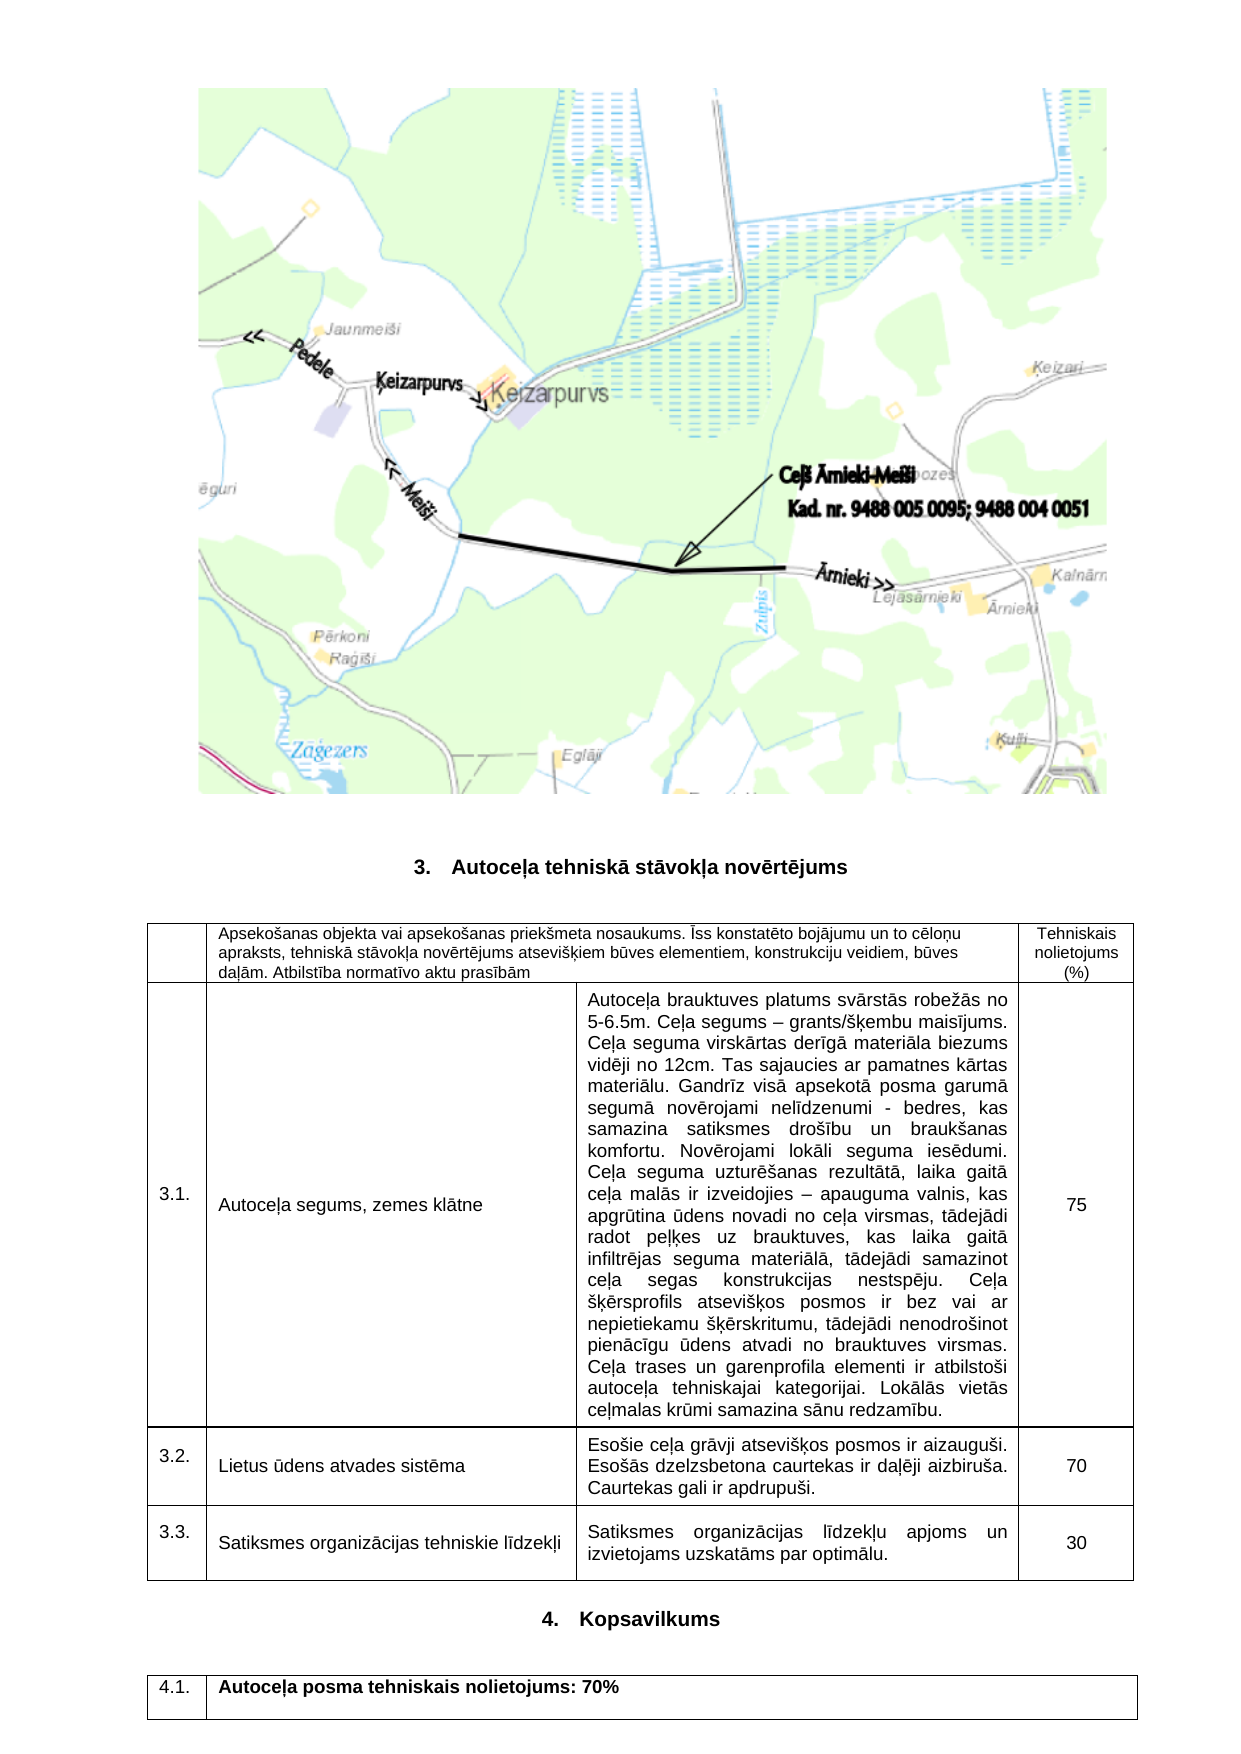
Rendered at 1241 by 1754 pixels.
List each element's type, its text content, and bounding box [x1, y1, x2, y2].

table_cell [148, 1506, 206, 1580]
table_cell [148, 983, 206, 1426]
table_cell 75 [1019, 983, 1133, 1426]
table_cell Satiksmes organizācijas tehniskie līdzekļi [207, 1506, 576, 1580]
table_cell Autoceļa brauktuves platums svārstās robežās no 5-6.5m. Ceļa segums – grants/šķembu maisījums. Ceļa seguma virskārtas derīgā materiāla biezums vidēji no 12cm. Tas sajaucies ar pamatnes kārtas materiālu. Gandrīz visā apsekotā posma garumā segumā novērojami nelīdzenumi - bedres, kas samazina satiksmes drošību un braukšanas komfortu. Novērojami lokāli seguma iesēdumi. Ceļa seguma uzturēšanas rezultātā, laika gaitā ceļa malās ir izveidojies – apauguma valnis, kas apgrūtina ūdens novadi no ceļa virsmas, tādejādi radot peļķes uz brauktuves, kas laika gaitā infiltrējas seguma materiālā, tādejādi samazinot ceļa segas konstrukcijas nestspēju. Ceļa šķērsprofils atsevišķos posmos ir bez vai ar nepietiekamu šķērskritumu, tādejādi nenodrošinot pienācīgu ūdens atvadi no brauktuves virsmas. Ceļa trases un garenprofila elementi ir atbilstoši autoceļa tehniskajai kategorijai. Lokālās vietās ceļmalas krūmi samazina sānu redzamību. [577, 983, 1018, 1426]
picture [192, 88, 1107, 794]
table_cell Lietus ūdens atvades sistēma [207, 1428, 576, 1504]
table_header Tehniskais nolietojums (%) [1019, 924, 1133, 982]
table_cell 70 [1019, 1428, 1133, 1504]
table_header [148, 924, 206, 982]
table_cell Autoceļa segums, zemes klātne [207, 983, 576, 1426]
table_cell 30 [1019, 1506, 1133, 1580]
table_header Autoceļa posma tehniskais nolietojums: 70% [207, 1676, 1137, 1719]
list Autoceļa tehniskā stāvokļa novērtējums [110, 855, 1152, 879]
table_cell [148, 1428, 206, 1504]
table_cell Satiksmes organizācijas līdzekļu apjoms un izvietojams uzskatāms par optimālu. [577, 1506, 1018, 1580]
table_header Apsekošanas objekta vai apsekošanas priekšmeta nosaukums. Īss konstatēto bojājumu un to cēloņu apraksts, tehniskā stāvokļa novērtējums atsevišķiem būves elementiem, konstrukciju veidiem, būves daļām. Atbilstība normatīvo aktu prasībām [207, 924, 1018, 982]
table_cell Esošie ceļa grāvji atsevišķos posmos ir aizauguši. Esošās dzelzsbetona caurtekas ir daļēji aizbiruša. Caurtekas gali ir apdrupuši. [577, 1428, 1018, 1504]
table_header [148, 1676, 206, 1719]
list Kopsavilkums [110, 1607, 1152, 1631]
